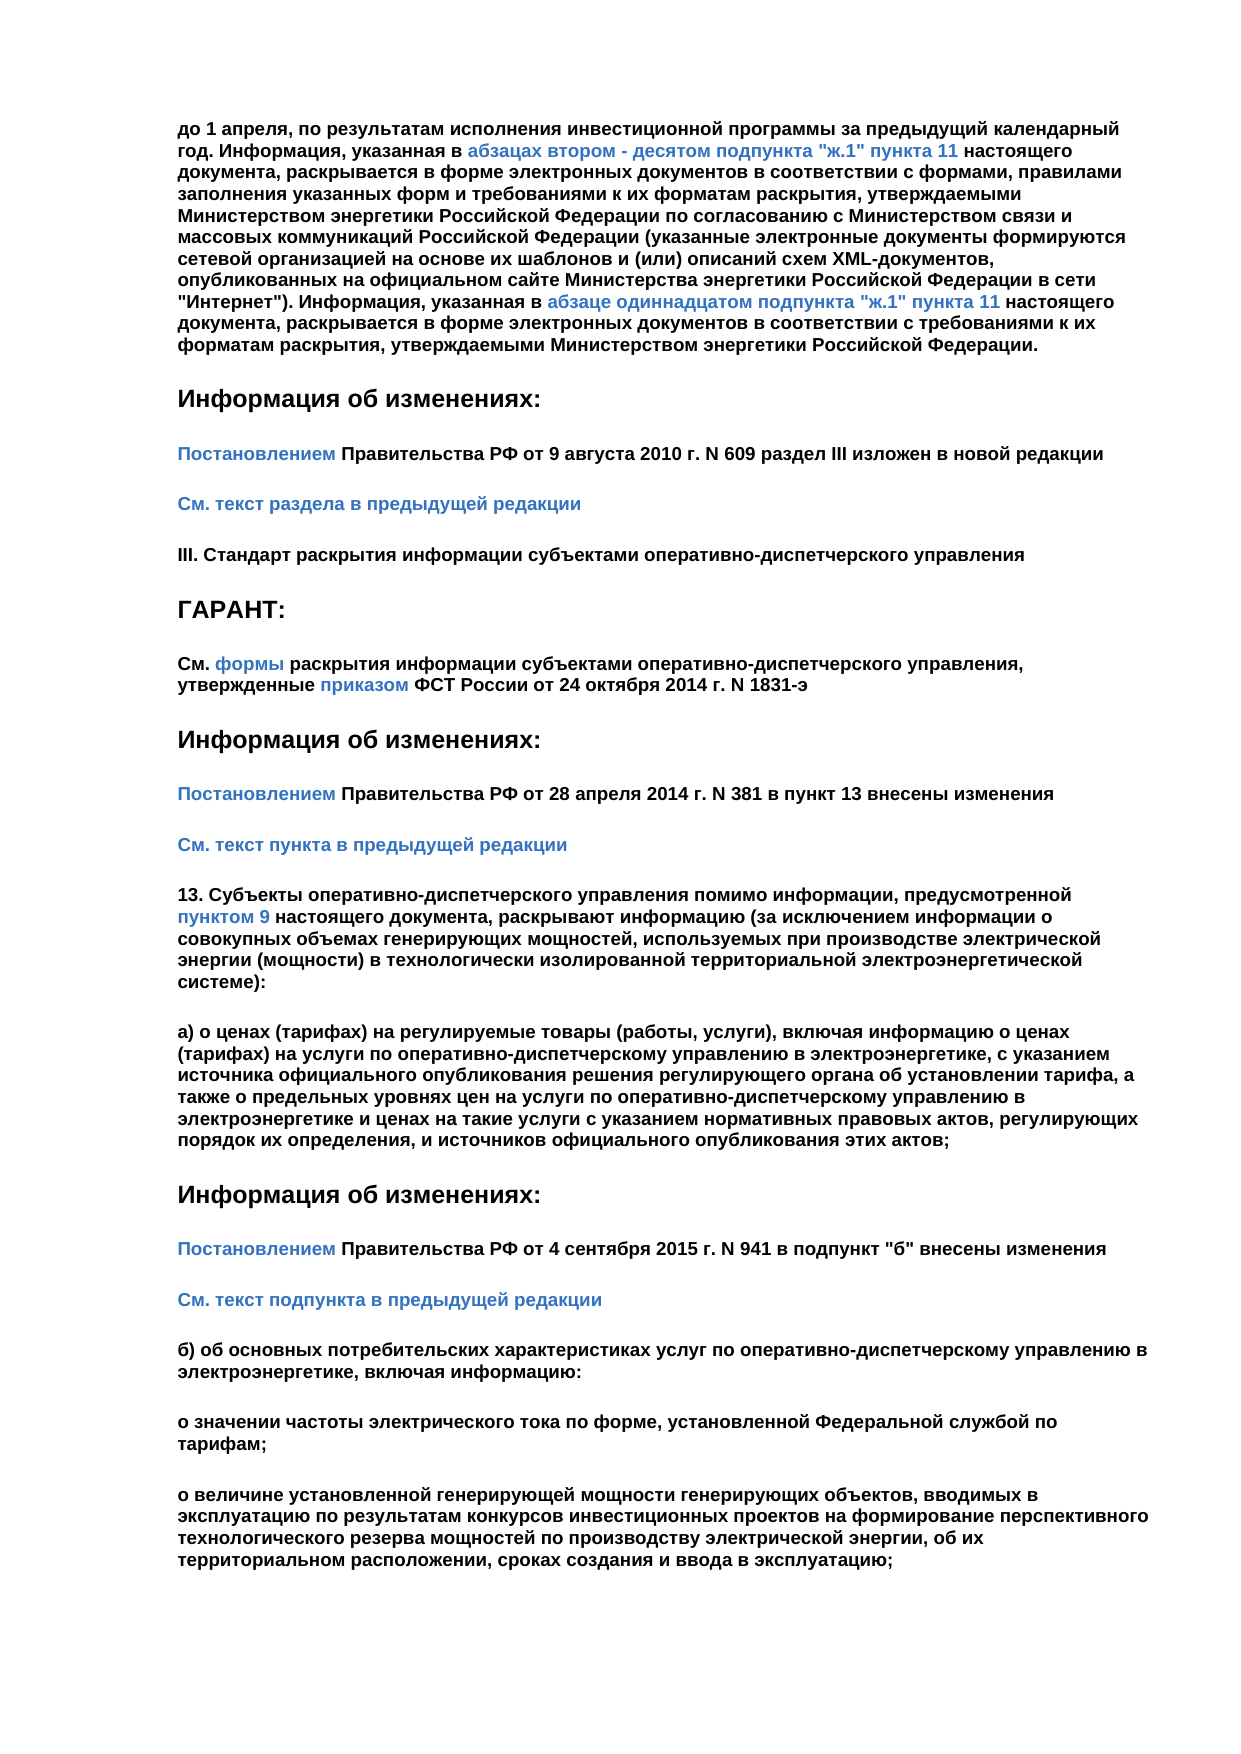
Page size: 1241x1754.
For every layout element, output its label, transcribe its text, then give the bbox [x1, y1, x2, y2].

text 13. Субъекты оперативно-диспетчерского управления помимо информации, предусмотренной пунктом 9 настоящего документа, раскрывают информацию (за исключением информации о совокупных объемах генерирующих мощностей, используемых при производстве электрической энергии (мощности) в технологически изолированной территориальной электроэнергетической системе): [177, 884, 1152, 992]
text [177, 118, 1152, 355]
text См. текст пункта в предыдущей редакции [177, 833, 1152, 855]
text о величине установленной генерирующей мощности генерирующих объектов, вводимых в эксплуатацию по результатам конкурсов инвестиционных проектов на формирование перспективного технологического резерва мощностей по производству электрической энергии, об их территориальном расположении, сроках создания и ввода в эксплуатацию; [177, 1484, 1152, 1570]
text Постановлением Правительства РФ от 4 сентября 2015 г. N 941 в подпункт "б" внесены изменения [177, 1238, 1152, 1259]
text Информация об изменениях: [177, 384, 1152, 413]
text См. текст раздела в предыдущей редакции [177, 493, 1152, 515]
text б) об основных потребительских характеристиках услуг по оперативно-диспетчерскому управлению в электроэнергетике, включая информацию: [177, 1339, 1152, 1382]
text См. текст подпункта в предыдущей редакции [177, 1288, 1152, 1310]
text III. Стандарт раскрытия информации субъектами оперативно-диспетчерского управления [177, 544, 1152, 565]
text Информация об изменениях: [177, 725, 1152, 753]
text Постановлением Правительства РФ от 28 апреля 2014 г. N 381 в пункт 13 внесены изменения [177, 783, 1152, 804]
text Информация об изменениях: [177, 1180, 1152, 1208]
text См. формы раскрытия информации субъектами оперативно-диспетчерского управления, утвержденные приказом ФСТ России от 24 октября 2014 г. N 1831-э [177, 652, 1152, 696]
text о значении частоты электрического тока по форме, установленной Федеральной службой по тарифам; [177, 1411, 1152, 1454]
text ГАРАНТ: [177, 594, 1152, 623]
text Постановлением Правительства РФ от 9 августа 2010 г. N 609 раздел III изложен в новой редакции [177, 442, 1152, 464]
text а) о ценах (тарифах) на регулируемые товары (работы, услуги), включая информацию о ценах (тарифах) на услуги по оперативно-диспетчерскому управлению в электроэнергетике, с указанием источника официального опубликования решения регулирующего органа об установлении тарифа, а также о предельных уровнях цен на услуги по оперативно-диспетчерскому управлению в электроэнергетике и ценах на такие услуги с указанием нормативных правовых актов, регулирующих порядок их определения, и источников официального опубликования этих актов; [177, 1021, 1152, 1151]
